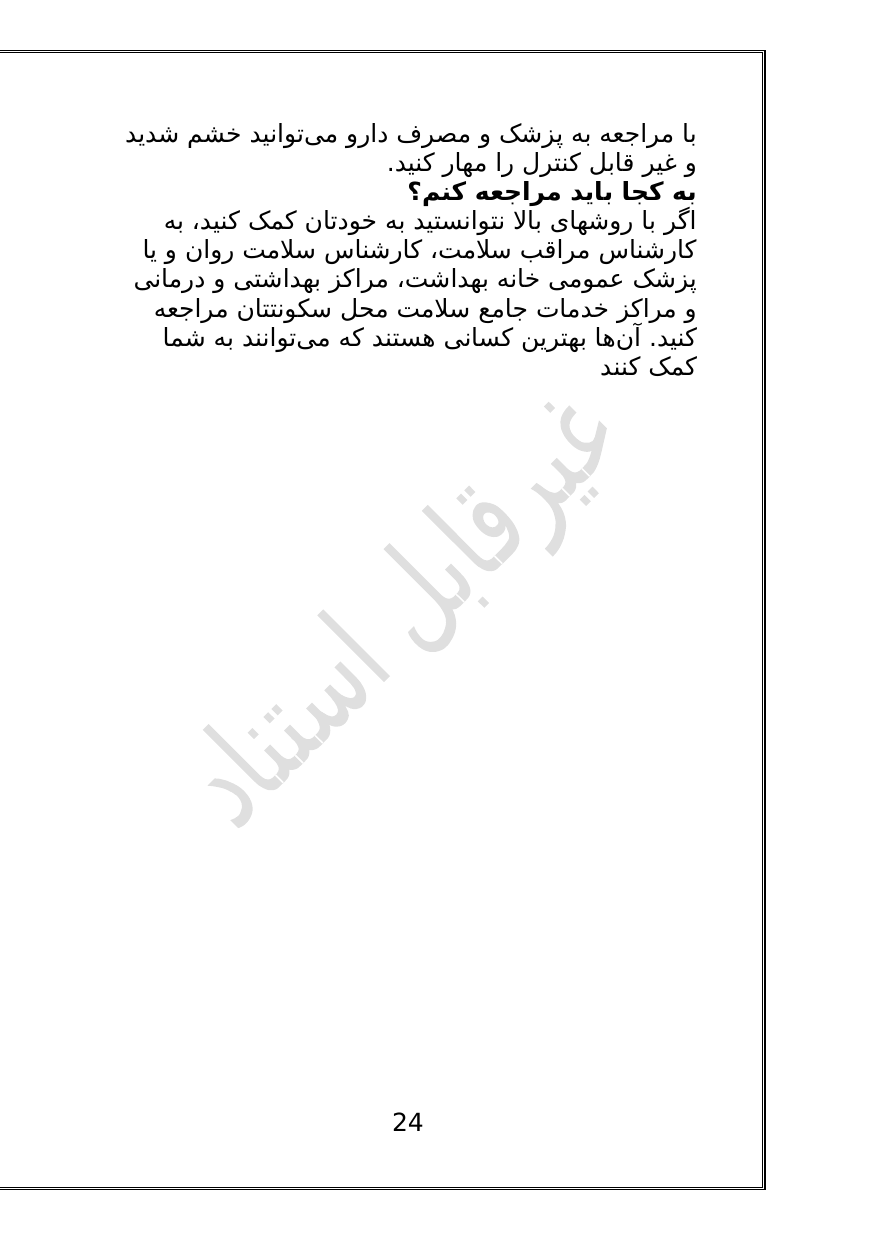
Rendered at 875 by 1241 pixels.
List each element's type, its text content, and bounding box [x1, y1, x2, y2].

text با مراجعه به پزشک و مصرف دارو می‌توانید خشم شدید و غیر قابل کنترل را مهار کنید. [119, 119, 697, 177]
text به کجا باید مراجعه کنم؟ [119, 177, 697, 206]
text اگر با روشهای بالا نتوانستید به خودتان کمک کنید، به کارشناس مراقب سلامت، کارشناس سلامت روان و یا پزشک عمومی خانه بهداشت، مراکز بهداشتی و درمانی و مراکز خدمات جامع سلامت محل سکونتتان مراجعه کنید. آن‌ها بهترین کسانی هستند که می‌توانند به شما کمک کنند [119, 206, 697, 381]
